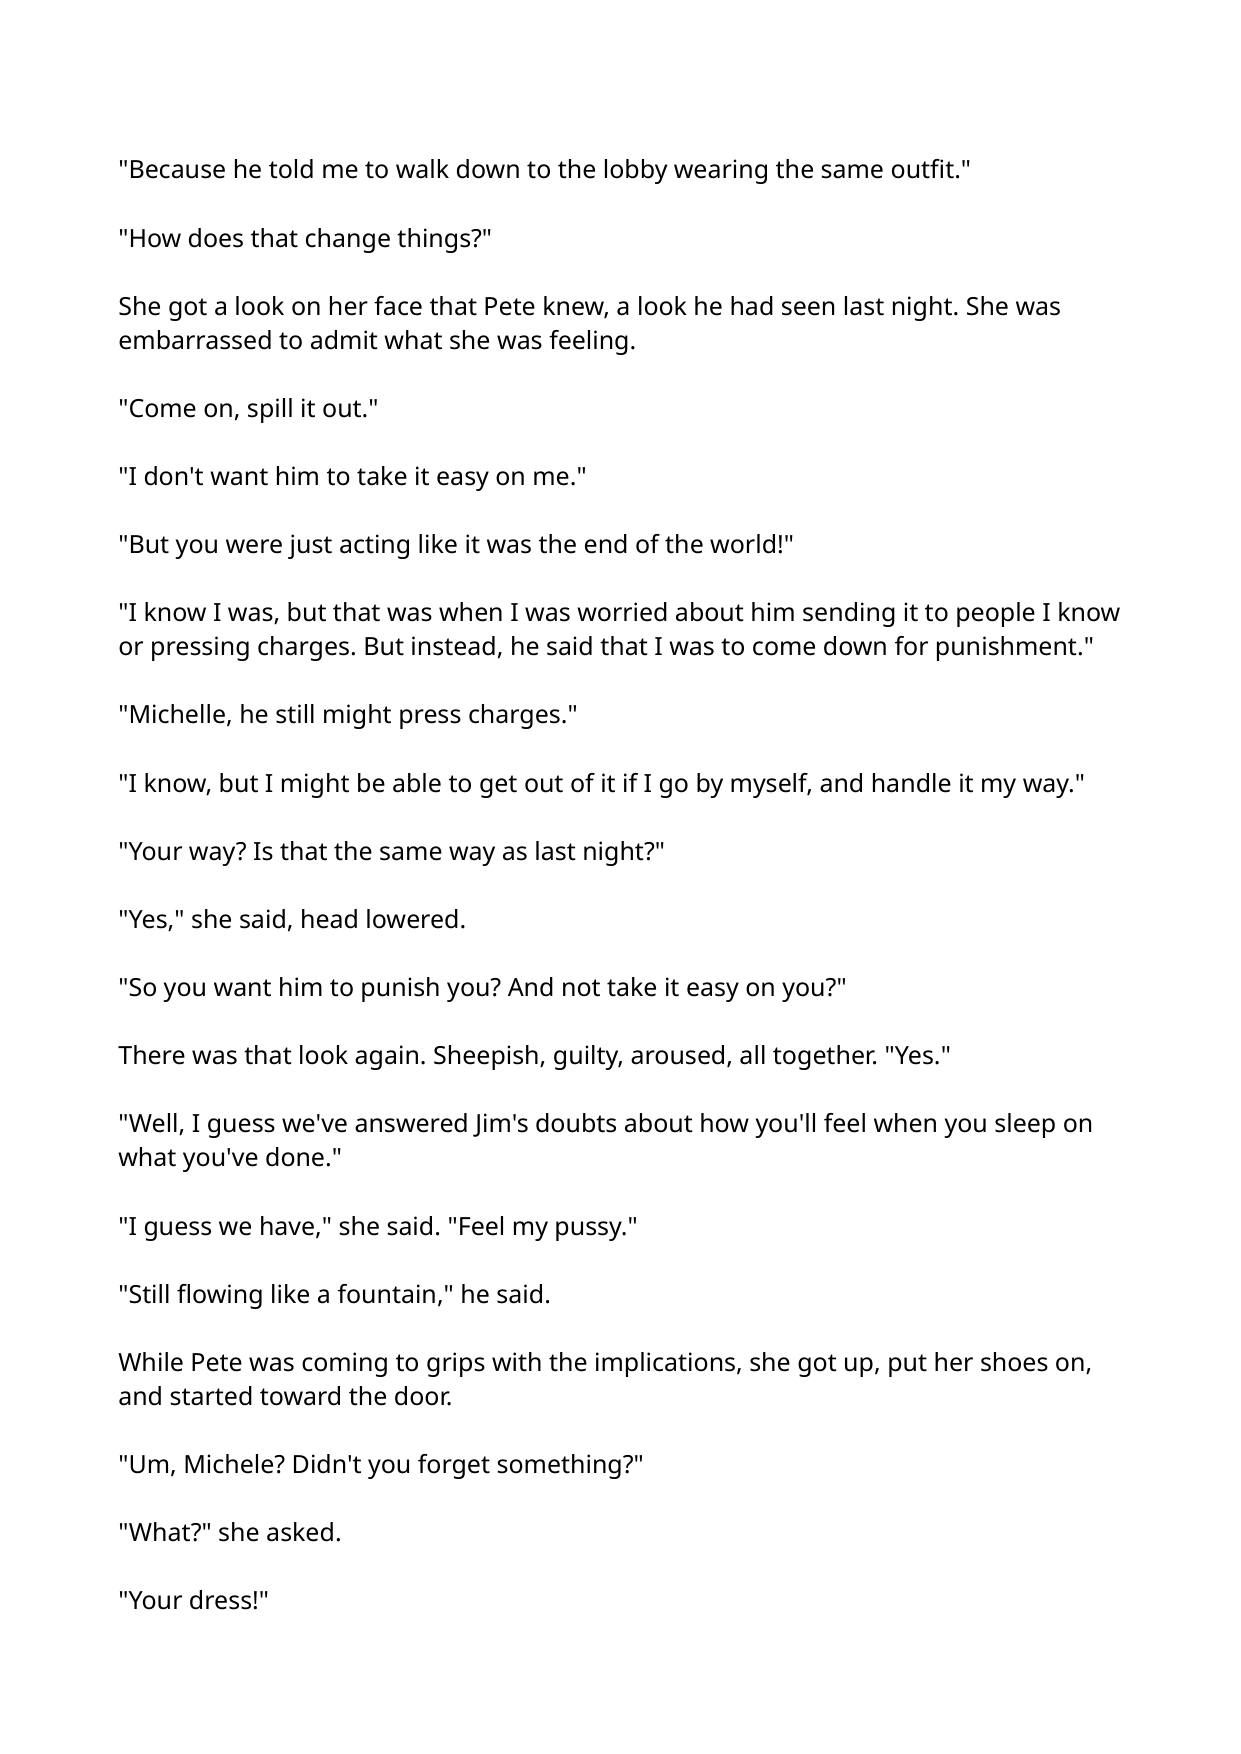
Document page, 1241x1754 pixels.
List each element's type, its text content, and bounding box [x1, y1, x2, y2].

text "But you were just acting like it was the end of the world!" [118, 527, 1122, 561]
text "How does that change things?" [118, 220, 1122, 254]
text "I guess we have," she said. "Feel my pussy." [118, 1208, 1122, 1242]
text "Yes," she said, head lowered. [118, 902, 1122, 936]
text "So you want him to punish you? And not take it easy on you?" [118, 970, 1122, 1004]
text She got a look on her face that Pete knew, a look he had seen last night. She was embarrassed to admit what she was feeling. [118, 288, 1122, 357]
text While Pete was coming to grips with the implications, she got up, put her shoes on, and started toward the door. [118, 1344, 1122, 1412]
text There was that look again. Sheepish, guilty, aroused, all together. "Yes." [118, 1038, 1122, 1072]
text "Still flowing like a fountain," he said. [118, 1276, 1122, 1310]
text "Your dress!" [118, 1583, 1122, 1617]
text "What?" she asked. [118, 1515, 1122, 1549]
text "I don't want him to take it easy on me." [118, 459, 1122, 493]
text "Well, I guess we've answered Jim's doubts about how you'll feel when you sleep on what you've done." [118, 1106, 1122, 1174]
text "Michelle, he still might press charges." [118, 697, 1122, 731]
text "I know, but I might be able to get out of it if I go by myself, and handle it my way." [118, 765, 1122, 799]
text "Because he told me to walk down to the lobby wearing the same outfit." [118, 152, 1122, 186]
text "Come on, spill it out." [118, 391, 1122, 425]
text "Your way? Is that the same way as last night?" [118, 833, 1122, 867]
text "Um, Michele? Didn't you forget something?" [118, 1447, 1122, 1481]
text "I know I was, but that was when I was worried about him sending it to people I know or pressing charges. But instead, he said that I was to come down for punishment." [118, 595, 1122, 663]
